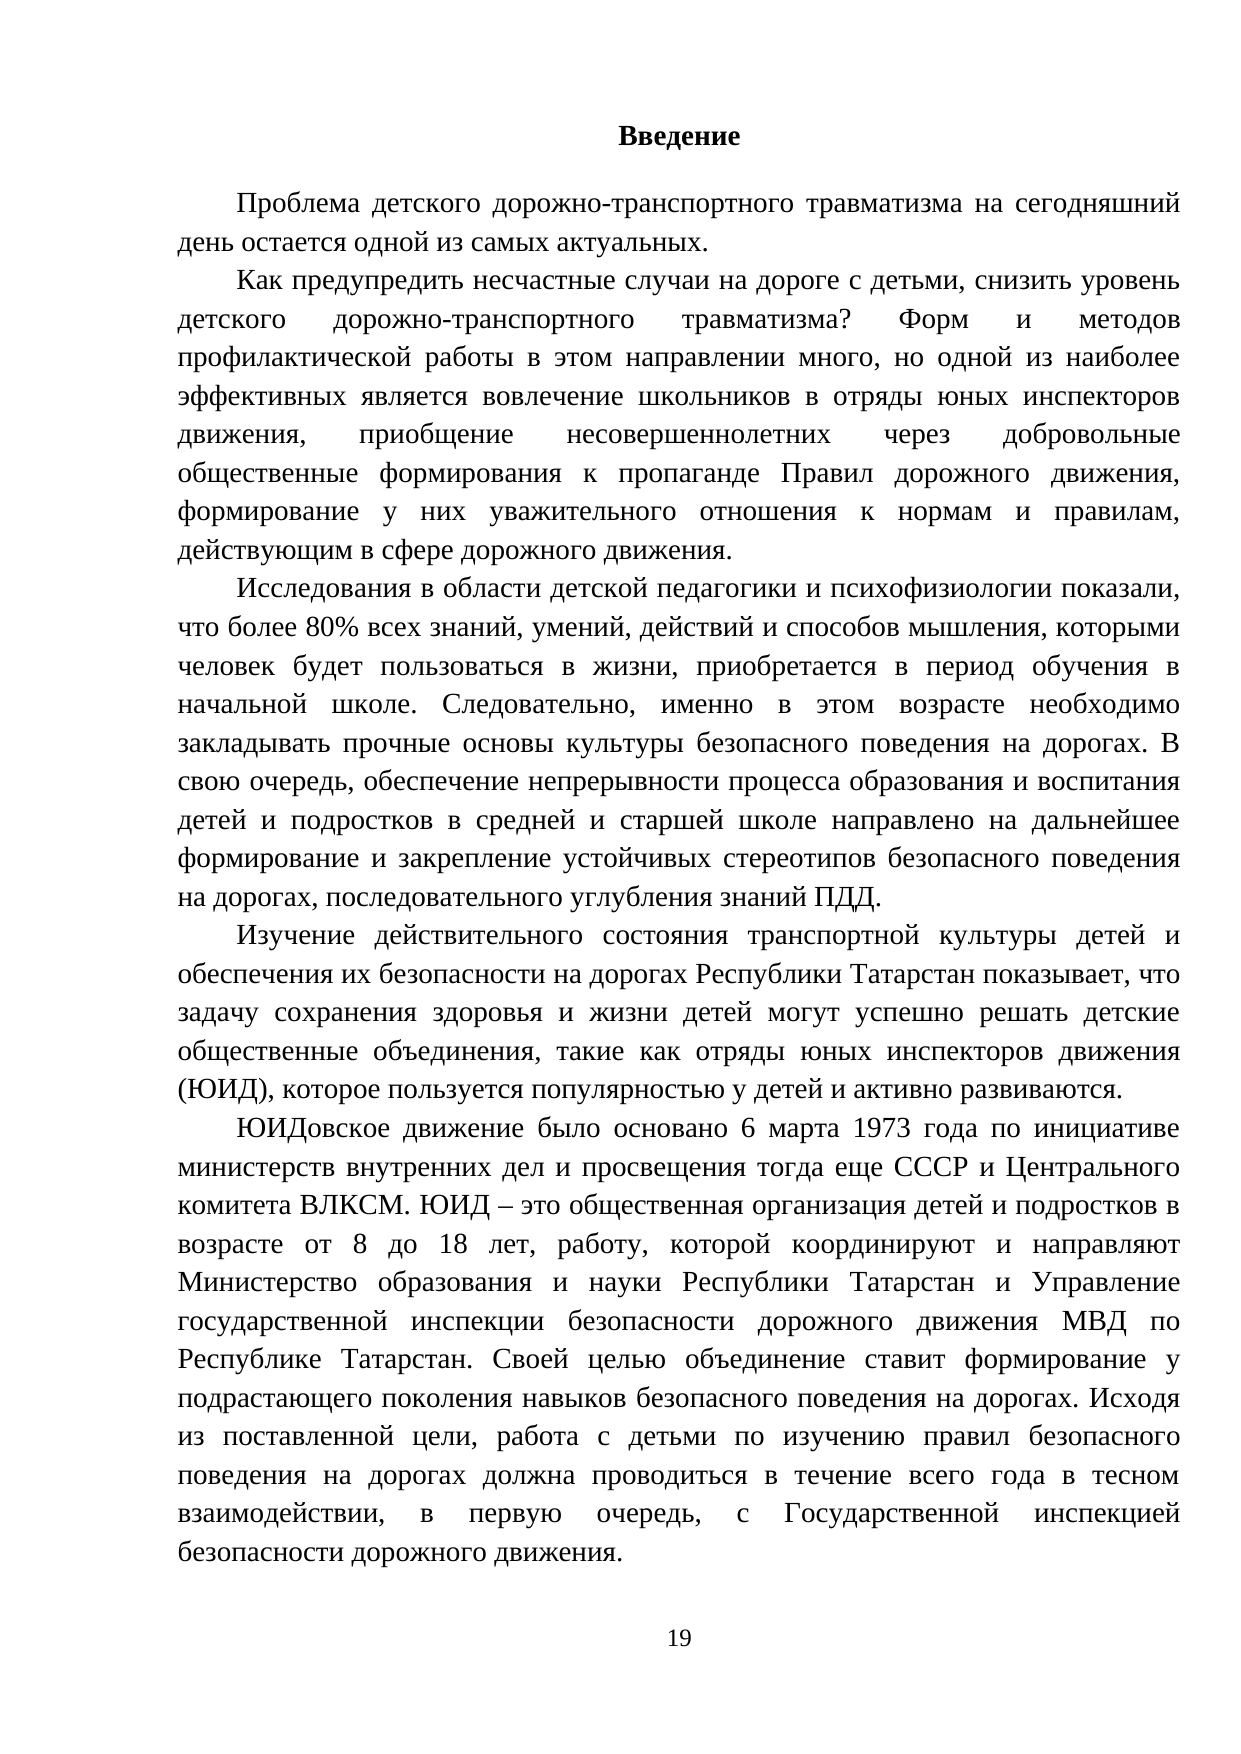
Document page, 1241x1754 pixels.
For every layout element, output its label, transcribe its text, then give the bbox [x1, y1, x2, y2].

text Исследования в области детской педагогики и психофизиологии показали, что более 80% всех знаний, умений, действий и способов мышления, которыми человек будет пользоваться в жизни, приобретается в период обучения в начальной школе. Следовательно, именно в этом возрасте необходимо закладывать прочные основы культуры безопасного поведения на дорогах. В свою очередь, обеспечение непрерывности процесса образования и воспитания детей и подростков в средней и старшей школе направлено на дальнейшее формирование и закрепление устойчивых стереотипов безопасного поведения на дорогах, последовательного углубления знаний ПДД. [177, 571, 1181, 912]
text ЮИДовское движение было основано 6 марта 1973 года по инициативе министерств внутренних дел и просвещения тогда еще СССР и Центрального комитета ВЛКСМ. ЮИД – это общественная организация детей и подростков в возрасте от 8 до 18 лет, работу, которой координируют и направляют Министерство образования и науки Республики Татарстан и Управление государственной инспекции безопасности дорожного движения МВД по Республике Татарстан. Своей целью объединение ставит формирование у подрастающего поколения навыков безопасного поведения на дорогах. Исходя из поставленной цели, работа с детьми по изучению правил безопасного поведения на дорогах должна проводиться в течение всего года в тесном взаимодействии, в первую очередь, с Государственной инспекцией безопасности дорожного движения. [177, 1110, 1181, 1568]
text Введение [177, 118, 1181, 152]
text Как предупредить несчастные случаи на дороге с детьми, снизить уровень детского дорожно-транспортного травматизма? Форм и методов профилактической работы в этом направлении много, но одной из наиболее эффективных является вовлечение школьников в отряды юных инспекторов движения, приобщение несовершеннолетних через добровольные общественные формирования к пропаганде Правил дорожного движения, формирование у них уважительного отношения к нормам и правилам, действующим в сфере дорожного движения. [177, 262, 1181, 566]
text Изучение действительного состояния транспортной культуры детей и обеспечения их безопасности на дорогах Республики Татарстан показывает, что задачу сохранения здоровья и жизни детей могут успешно решать детские общественные объединения, такие как отряды юных инспекторов движения (ЮИД), которое пользуется популярностью у детей и активно развиваются. [177, 917, 1181, 1105]
text Проблема детского дорожно-транспортного травматизма на сегодняшний день остается одной из самых актуальных. [177, 185, 1181, 257]
